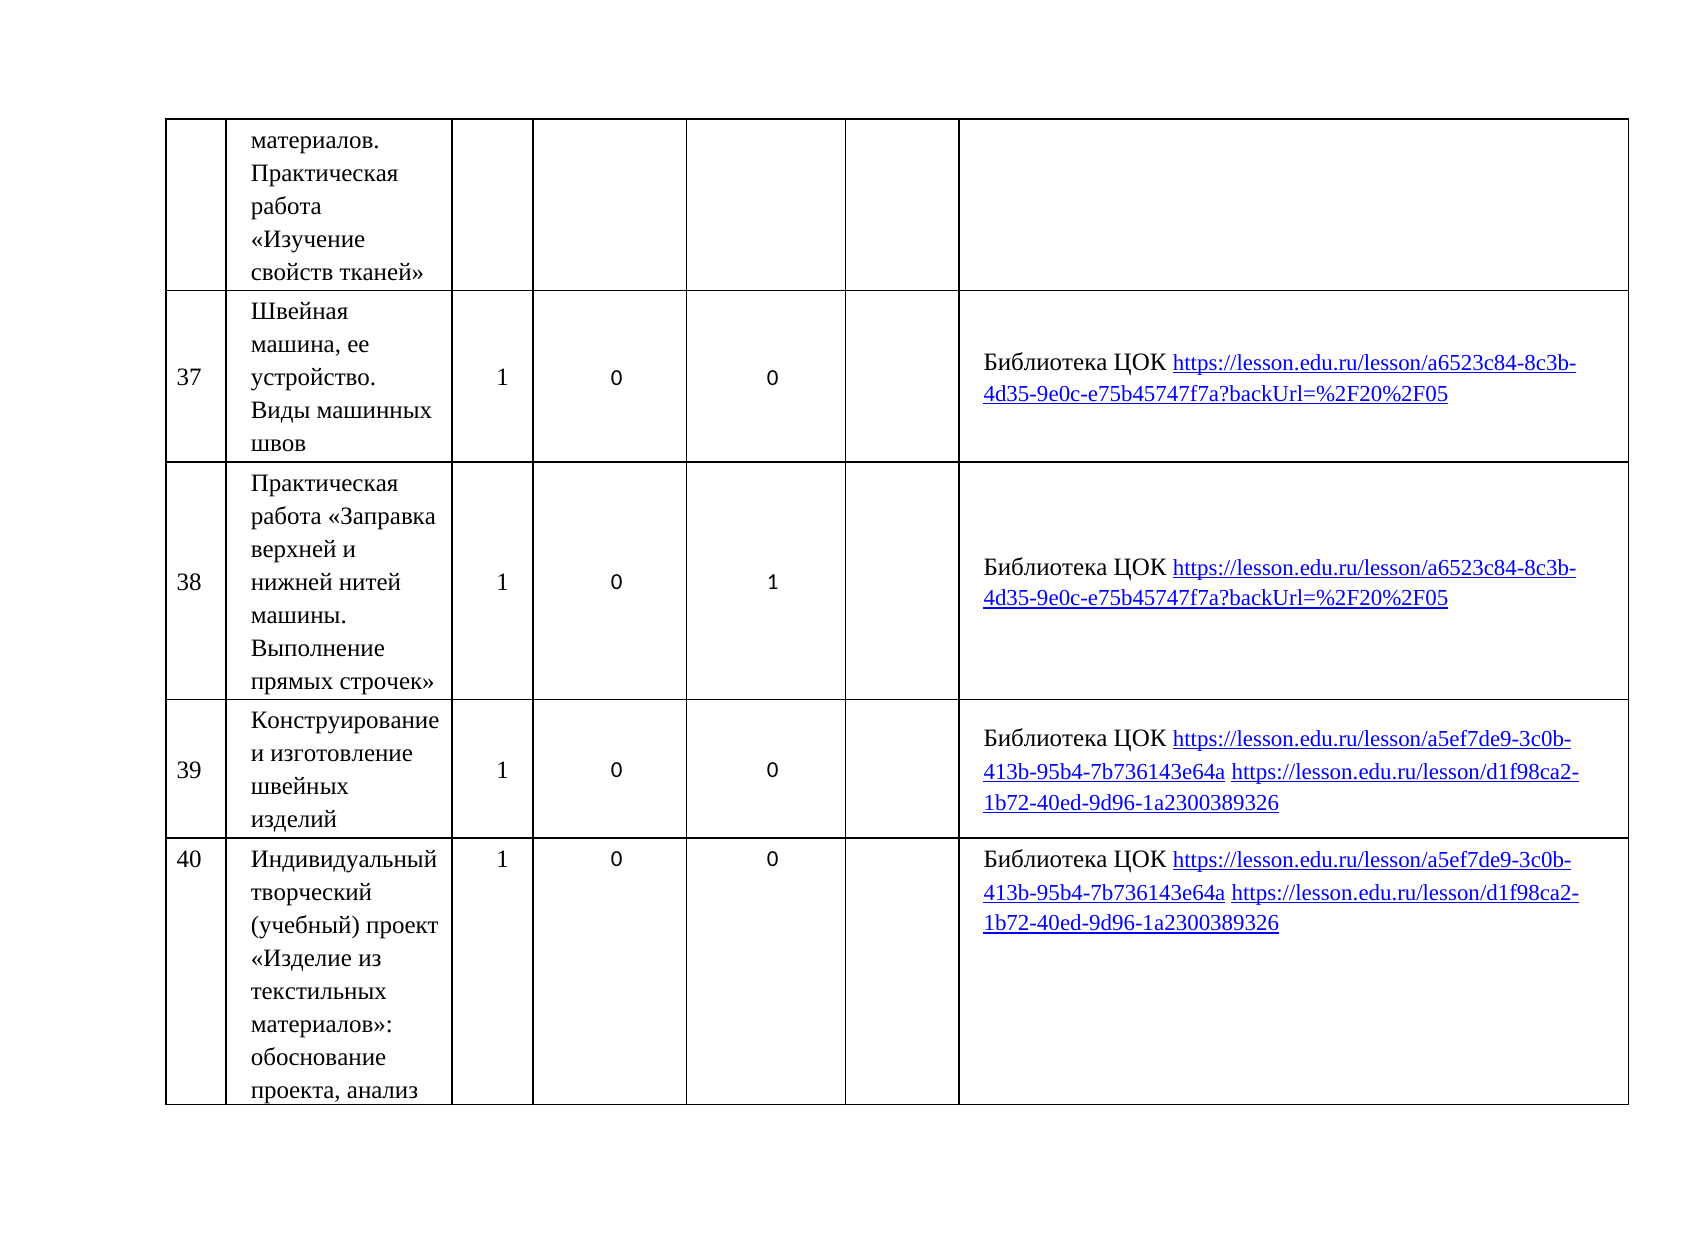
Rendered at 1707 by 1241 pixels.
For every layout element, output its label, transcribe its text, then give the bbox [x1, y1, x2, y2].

table_cell 36 [167, 120, 225, 289]
table_cell 1 [453, 463, 532, 698]
table_cell [846, 291, 958, 461]
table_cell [227, 839, 451, 1104]
table_cell 1 [687, 463, 845, 698]
table_cell 0 [687, 700, 845, 837]
table_cell 0 [534, 120, 686, 289]
table_cell 1 [453, 120, 532, 289]
table_cell 1 [453, 700, 532, 837]
table_cell 1 [453, 291, 532, 461]
table_cell 0 [534, 700, 686, 837]
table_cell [960, 839, 1628, 1104]
table_cell 0 [534, 463, 686, 698]
table_cell [846, 463, 958, 698]
table_cell [846, 120, 958, 289]
table_cell Швейная машина, ее устройство. Виды машинных швов [227, 291, 451, 461]
table_cell 0 [687, 120, 845, 289]
table_cell Библиотека ЦОК https://lesson.edu.ru/lesson/a6523c84-8c3b-4d35-9e0c-e75b45747f7a?backUrl=%2F20%2F05 [960, 463, 1628, 698]
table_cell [960, 120, 1628, 289]
table_cell 37 [167, 291, 225, 461]
table_cell 0 [534, 291, 686, 461]
table_cell 0 [687, 839, 845, 1104]
table_cell Конструирование и изготовление швейных изделий [227, 700, 451, 837]
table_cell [227, 120, 451, 289]
table_cell 0 [687, 291, 845, 461]
table_cell 1 [453, 839, 532, 1104]
table_cell [846, 839, 958, 1104]
table_cell Библиотека ЦОК https://lesson.edu.ru/lesson/a6523c84-8c3b-4d35-9e0c-e75b45747f7a?backUrl=%2F20%2F05 [960, 291, 1628, 461]
table_cell Практическая работа «Заправка верхней и нижней нитей машины. Выполнение прямых строчек» [227, 463, 451, 698]
table_cell [846, 700, 958, 837]
table_cell 38 [167, 463, 225, 698]
table_cell 0 [534, 839, 686, 1104]
table_cell 39 [167, 700, 225, 837]
table_cell Библиотека ЦОК https://lesson.edu.ru/lesson/a5ef7de9-3c0b-413b-95b4-7b736143e64a https://lesson.edu.ru/lesson/d1f98ca2-1b72-40ed-9d96-1a2300389326 [960, 700, 1628, 837]
table_cell 40 [167, 839, 225, 1104]
